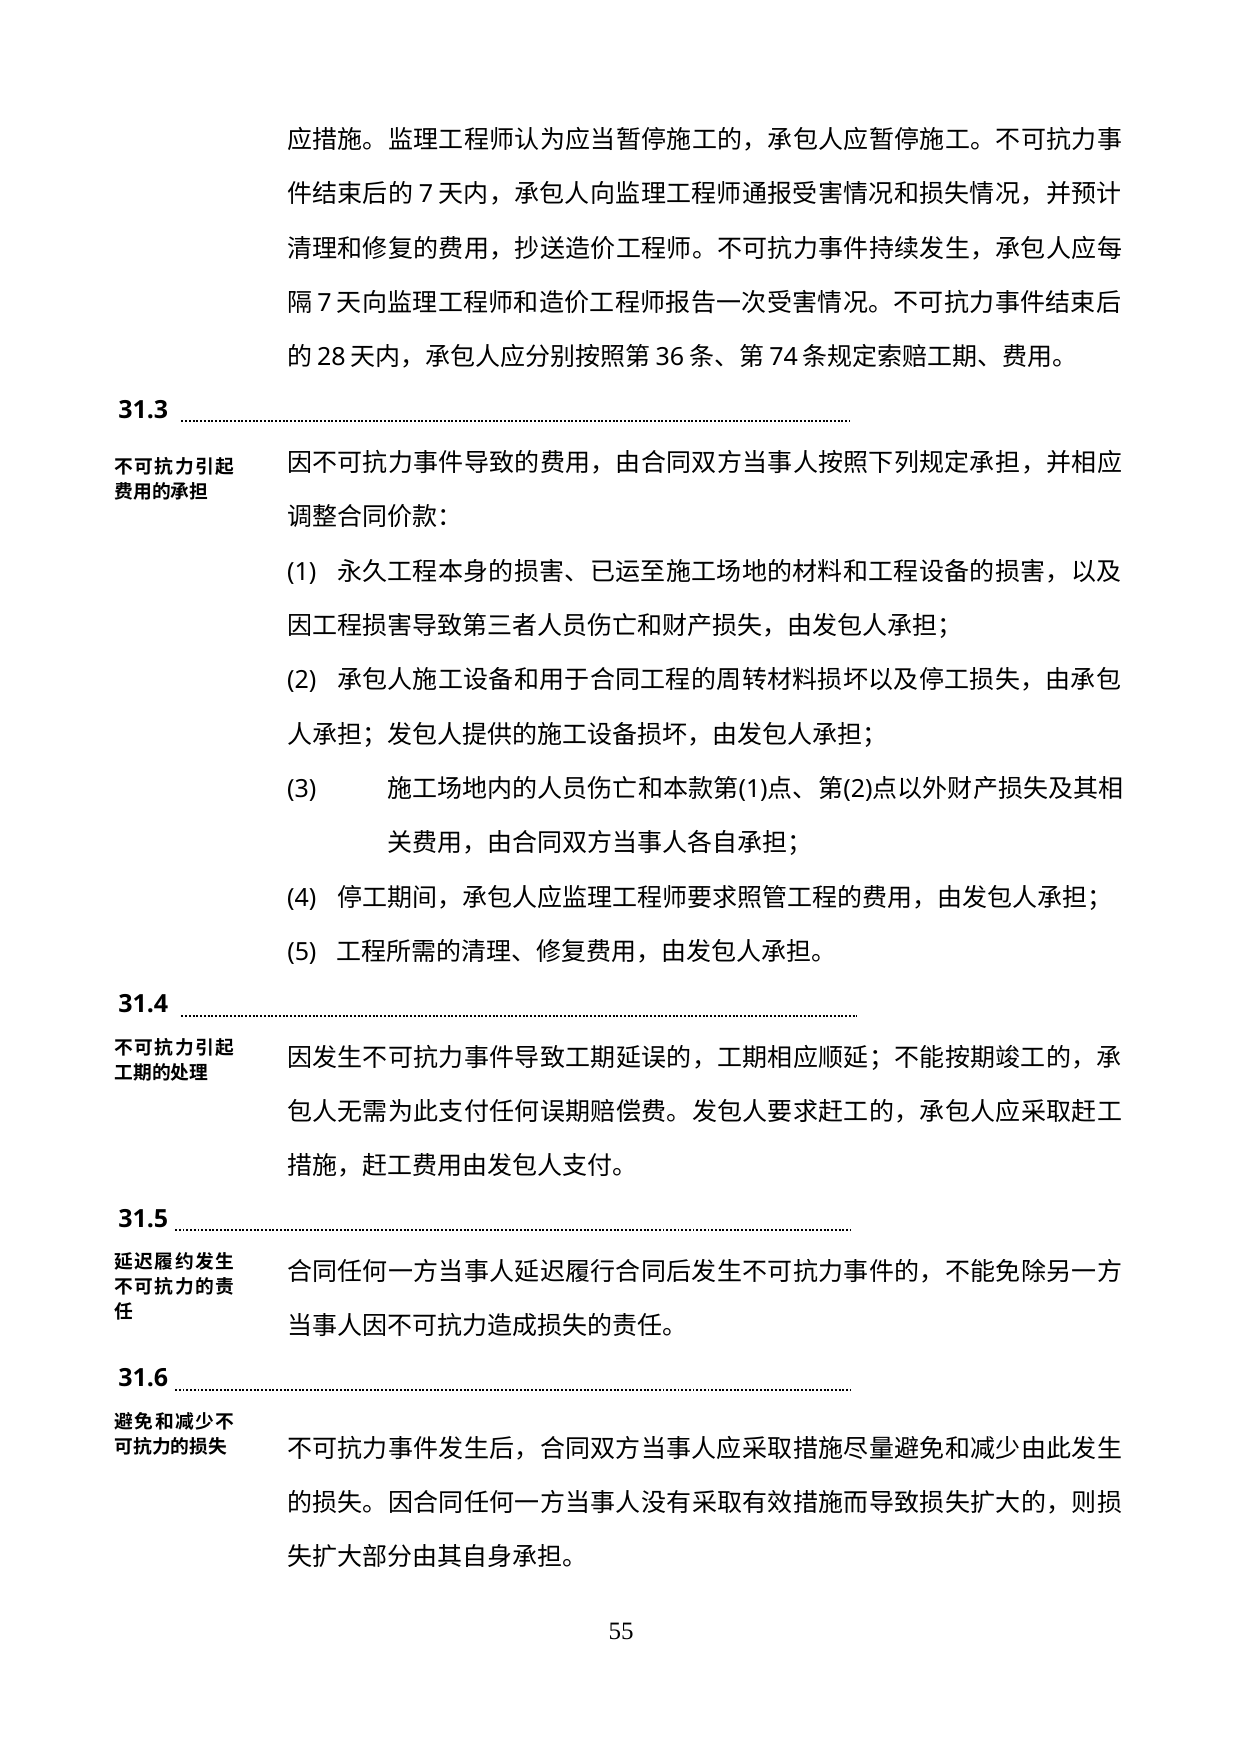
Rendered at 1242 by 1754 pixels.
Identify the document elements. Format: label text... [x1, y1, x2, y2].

list 工程所需的清理、修复费用，由发包人承担。 [287, 932, 1123, 968]
text 31.6 [118, 1360, 1123, 1394]
text 因不可抗力事件导致的费用，由合同双方当事人按照下列规定承担，并相应调整合同价款： [287, 442, 1123, 533]
text 不可抗力事件发生后，合同双方当事人应采取措施尽量避免和减少由此发生的损失。因合同任何一方当事人没有采取有效措施而导致损失扩大的，则损失扩大部分由其自身承担。 [287, 1428, 1123, 1573]
text 合同任何一方当事人延迟履行合同后发生不可抗力事件的，不能免除另一方当事人因不可抗力造成损失的责任。 [287, 1251, 1123, 1342]
list 施工场地内的人员伤亡和本款第(1)点、第(2)点以外财产损失及其相关费用，由合同双方当事人各自承担； [287, 768, 1123, 859]
list 永久工程本身的损害、已运至施工场地的材料和工程设备的损害，以及因工程损害导致第三者人员伤亡和财产损失，由发包人承担； [287, 551, 1123, 642]
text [287, 119, 1123, 373]
text 31.5 [118, 1200, 1123, 1234]
text 因发生不可抗力事件导致工期延误的，工期相应顺延；不能按期竣工的，承包人无需为此支付任何误期赔偿费。发包人要求赶工的，承包人应采取赶工措施，赶工费用由发包人支付。 [287, 1037, 1123, 1182]
list 承包人施工设备和用于合同工程的周转材料损坏以及停工损失，由承包人承担；发包人提供的施工设备损坏，由发包人承担； [287, 660, 1123, 750]
list 停工期间，承包人应监理工程师要求照管工程的费用，由发包人承担； [287, 877, 1123, 913]
text 31.3 [118, 391, 1123, 425]
text 31.4 [118, 986, 1123, 1020]
